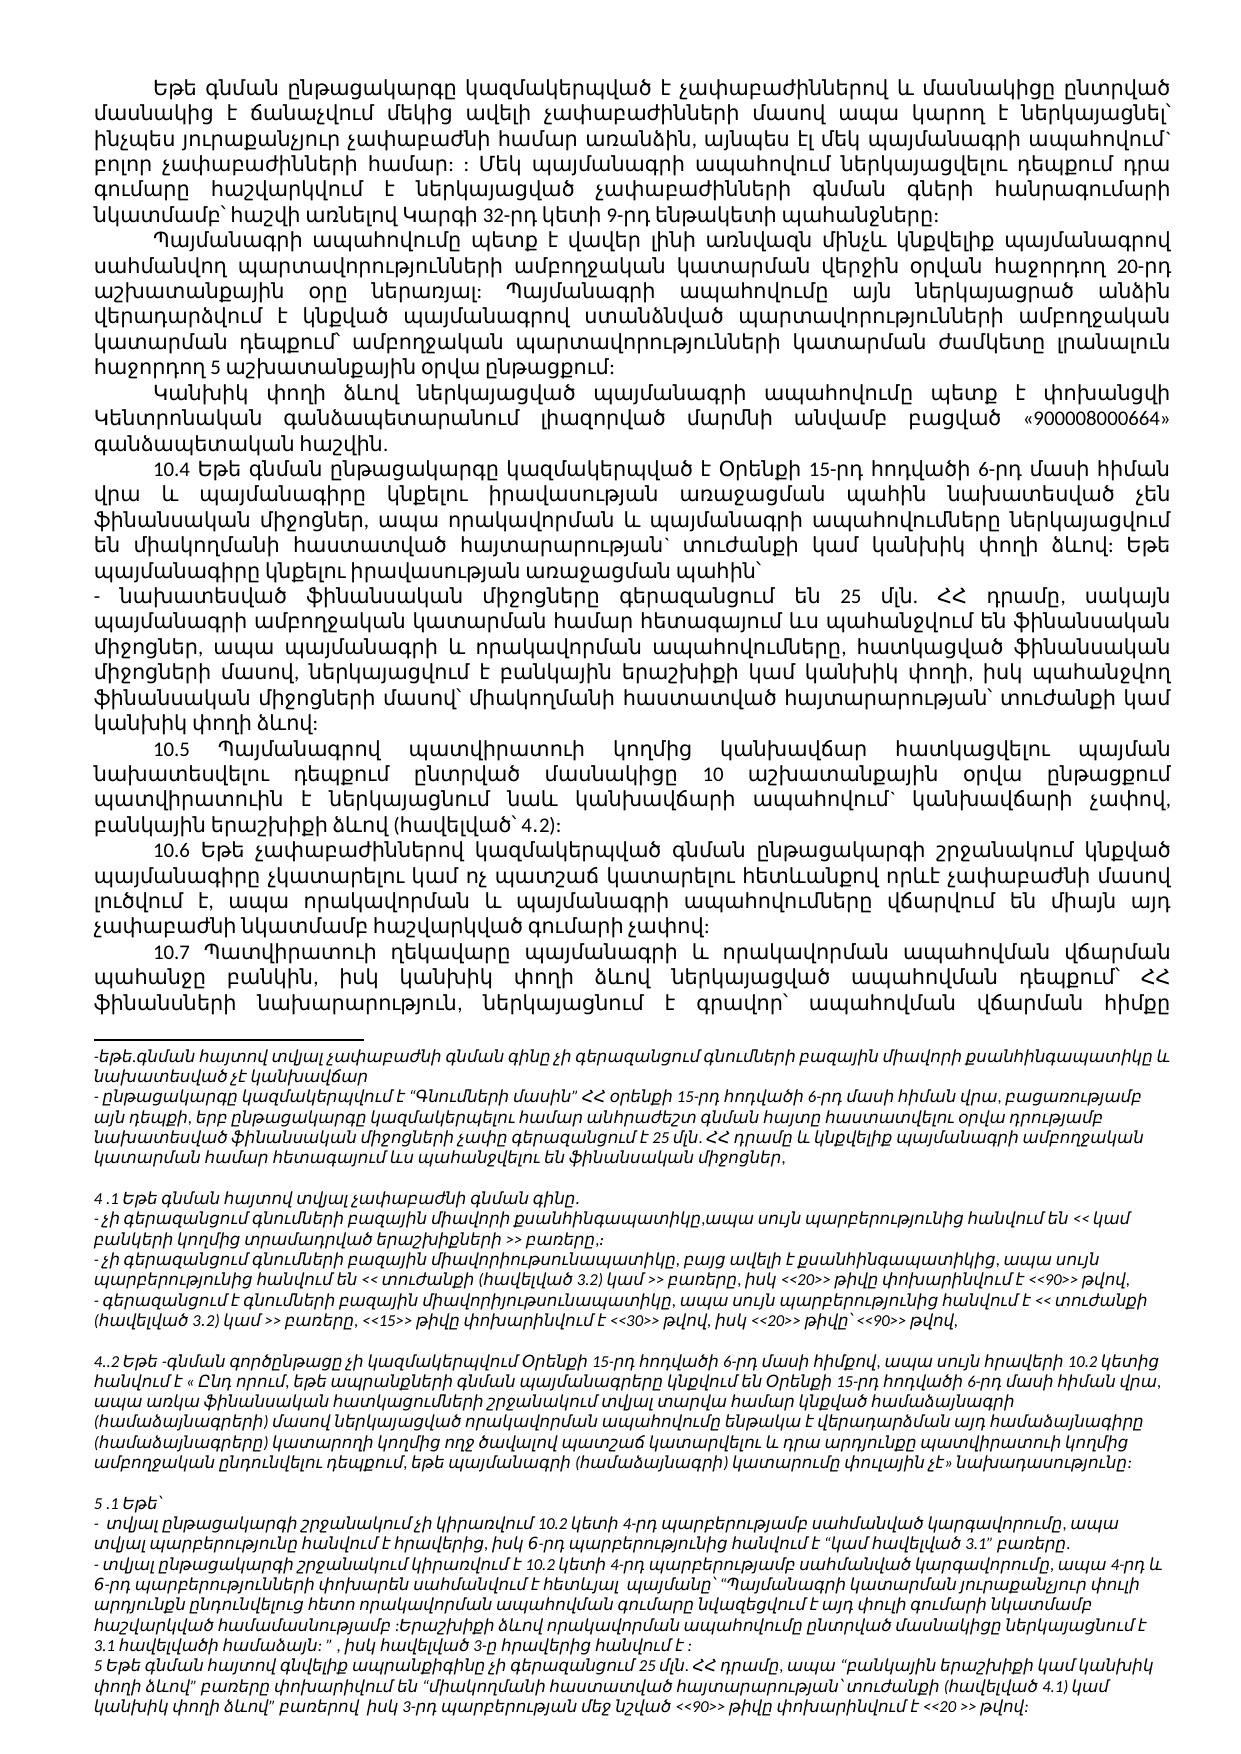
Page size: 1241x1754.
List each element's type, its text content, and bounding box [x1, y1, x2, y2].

text 10.5 Պայմանագրով պատվիրատուի կողմից կանխավճար հատկացվելու պայման նախատեսվելու դեպքում ընտրված մասնակիցը 10 աշխատանքային օրվա ընթացքում պատվիրատուին է ներկայացնում նաև կանխավճարի ապահովում` կանխավճարի չափով, բանկային երաշխիքի ձևով (հավելված՝ 4․2): [94, 736, 1171, 837]
text 10.6 Եթե չափաբաժիններով կազմակերպված գնման ընթացակարգի շրջանակում կնքված պայմանագիրը չկատարելու կամ ոչ պատշաճ կատարելու հետևանքով որևէ չափաբաժնի մասով լուծվում է, ապա որակավորման և պայմանագրի ապահովումները վճարվում են միայն այդ չափաբաժնի նկատմամբ հաշվարկված գումարի չափով: [94, 837, 1171, 939]
text 10.7 Պատվիրատուի ղեկավարը պայմանագրի և որակավորման ապահովման վճարման պահանջը բանկին, իսկ կանխիկ փողի ձևով ներկայացված ապահովման դեպքում՝ ՀՀ ֆինանսների նախարարություն, ներկայացնում է գրավոր՝ ապահովման վճարման հիմքը առաջանալու օրվան հաջորդող հինգ աշխատանքային օրվա ընթացքում: Եթե ապահովման վճարման պահանջը բանկի կամ ՀՀ ֆինանսների նախարարության կողմից մերժվում է պահանջը կամ դրան կից փաստաթղթերը ոչ ամբողջական ներկայացված լինելու հիմքով, ապա նոր պահանջը պատվիրատուի ղեկավարը գրավոր ներկայացնում է մերժումը ստանալուն հաջորդող երկու աշխատանքային օրվա ընթացքում: [94, 939, 1171, 1015]
text 10.4 Եթե գնման ընթացակարգը կազմակերպված է Օրենքի 15-րդ հոդվածի 6-րդ մասի հիման վրա և պայմանագիրը կնքելու իրավասության առաջացման պահին նախատեսված չեն ֆինանսական միջոցներ, ապա որակավորման և պայմանագրի ապահովումները ներկայացվում են միակողմանի հաստատված հայտարարության` տուժանքի կամ կանխիկ փողի ձևով: Եթե պայմանագիրը կնքելու իրավասության առաջացման պահին՝ [94, 456, 1171, 583]
text - նախատեսված ֆինանսական միջոցները գերազանցում են 25 մլն. ՀՀ դրամը, սակայն պայմանագրի ամբողջական կատարման համար հետագայում ևս պահանջվում են ֆինանսական միջոցներ, ապա պայմանագրի և որակավորման ապահովումները, հատկացված ֆինանսական միջոցների մասով, ներկայացվում է բանկային երաշխիքի կամ կանխիկ փողի, իսկ պահանջվող ֆինանսական միջոցների մասով՝ միակողմանի հաստատված հայտարարության՝ տուժանքի կամ կանխիկ փողի ձևով: [94, 583, 1171, 736]
text Պայմանագրի ապահովումը պետք է վավեր լինի առնվազն մինչև կնքվելիք պայմանագրով սահմանվող պարտավորությունների ամբողջական կատարման վերջին օրվան հաջորդող 20-րդ աշխատանքային օրը ներառյալ: Պայմանագրի ապահովումը այն ներկայացրած անձին վերադարձվում է կնքված պայմանագրով ստանձնված պարտավորությունների ամբողջական կատարման դեպքում՝ ամբողջական պարտավորությունների կատարման ժամկետը լրանալուն հաջորդող 5 աշխատանքային օրվա ընթացքում: [94, 227, 1171, 380]
text Կանխիկ փողի ձևով ներկայացված պայմանագրի ապահովումը պետք է փոխանցվի Կենտրոնական գանձապետարանում լիազորված մարմնի անվամբ բացված «900008000664» գանձապետական հաշվին. [94, 380, 1171, 456]
text Եթե գնման ընթացակարգը կազմակերպված է չափաբաժիններով և մասնակիցը ընտրված մասնակից է ճանաչվում մեկից ավելի չափաբաժինների մասով ապա կարող է ներկայացնել՝ ինչպես յուրաքանչյուր չափաբաժնի համար առանձին, այնպես էլ մեկ պայմանագրի ապահովում` բոլոր չափաբաժինների համար: : Մեկ պայմանագրի ապահովում ներկայացվելու դեպքում դրա գումարը հաշվարկվում է ներկայացված չափաբաժինների գնման գների հանրագումարի նկատմամբ՝ հաշվի առնելով Կարգի 32-րդ կետի 9-րդ ենթակետի պահանջները: [94, 75, 1171, 227]
